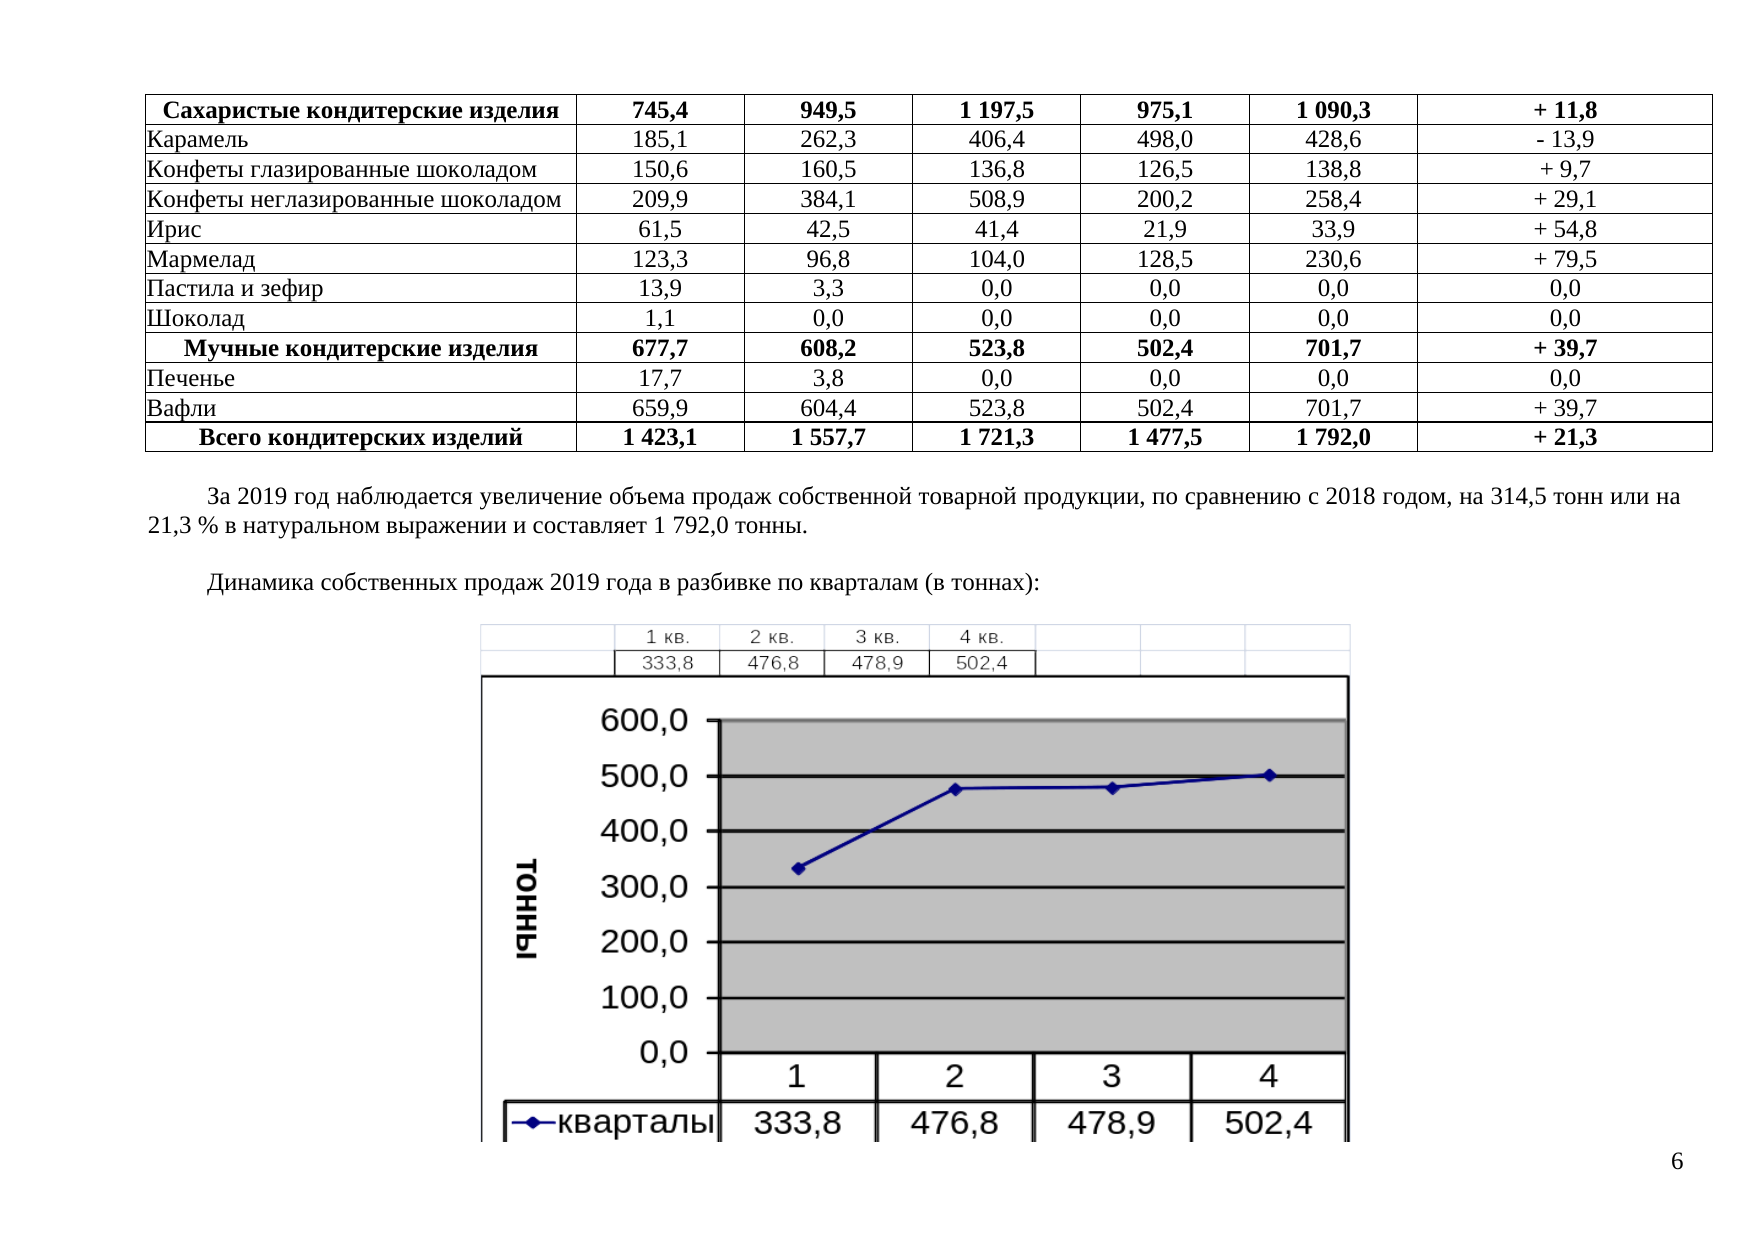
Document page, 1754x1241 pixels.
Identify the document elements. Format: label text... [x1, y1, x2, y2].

table_cell 3,3 [745, 274, 912, 302]
table_cell 209,9 [577, 184, 744, 213]
text Динамика собственных продаж 2019 года в разбивке по кварталам (в тоннах): [148, 567, 1683, 596]
table_cell + 54,8 [1418, 214, 1712, 243]
table_cell 200,2 [1081, 184, 1249, 213]
table_cell 975,1 [1081, 95, 1249, 123]
table_cell 523,8 [913, 333, 1080, 362]
table_cell Печенье [146, 363, 576, 392]
table_cell 258,4 [1250, 184, 1417, 213]
table_cell 0,0 [1081, 363, 1249, 392]
table_cell + 21,3 [1418, 423, 1712, 451]
table_cell 262,3 [745, 125, 912, 153]
table_cell 1,1 [577, 303, 744, 332]
table_cell 608,2 [745, 333, 912, 362]
table_cell 0,0 [1081, 274, 1249, 302]
table_cell Конфеты неглазированные шоколадом [146, 184, 576, 213]
table_cell 230,6 [1250, 244, 1417, 272]
table_cell Ирис [146, 214, 576, 243]
table_cell 0,0 [1250, 303, 1417, 332]
table_cell 128,5 [1081, 244, 1249, 272]
table_cell 123,3 [577, 244, 744, 272]
table_cell 0,0 [1418, 363, 1712, 392]
table_cell 126,5 [1081, 154, 1249, 183]
table_cell 0,0 [1250, 363, 1417, 392]
table_cell + 79,5 [1418, 244, 1712, 272]
table_cell 0,0 [913, 363, 1080, 392]
table_cell 1 721,3 [913, 423, 1080, 451]
table_cell 0,0 [745, 303, 912, 332]
table_cell 384,1 [745, 184, 912, 213]
table_cell 17,7 [577, 363, 744, 392]
table_cell Мармелад [146, 244, 576, 272]
table_cell Карамель [146, 125, 576, 153]
table_cell Вафли [146, 393, 576, 421]
table_cell 136,8 [913, 154, 1080, 183]
table_cell 502,4 [1081, 393, 1249, 421]
table_cell 0,0 [913, 274, 1080, 302]
table_cell 1 477,5 [1081, 423, 1249, 451]
table_cell 0,0 [1418, 274, 1712, 302]
table_cell 1 557,7 [745, 423, 912, 451]
table_cell 1 090,3 [1250, 95, 1417, 123]
table_cell 1 197,5 [913, 95, 1080, 123]
table_cell 61,5 [577, 214, 744, 243]
table_cell 160,5 [745, 154, 912, 183]
table_cell 185,1 [577, 125, 744, 153]
table_cell 150,6 [577, 154, 744, 183]
table_cell 949,5 [745, 95, 912, 123]
text За 2019 год наблюдается увеличение объема продаж собственной товарной продукции, по сравнению с 2018 годом, на 314,5 тонн или на 21,3 % в натуральном выражении и составляет 1 792,0 тонны. [148, 481, 1683, 538]
table_cell 3,8 [745, 363, 912, 392]
table_cell + 39,7 [1418, 333, 1712, 362]
table_cell - 13,9 [1418, 125, 1712, 153]
table_cell 13,9 [577, 274, 744, 302]
table_cell 701,7 [1250, 333, 1417, 362]
table_cell 701,7 [1250, 393, 1417, 421]
table_cell 428,6 [1250, 125, 1417, 153]
table_cell 21,9 [1081, 214, 1249, 243]
table_cell 498,0 [1081, 125, 1249, 153]
table_cell 1 423,1 [577, 423, 744, 451]
table_cell 104,0 [913, 244, 1080, 272]
table_cell + 39,7 [1418, 393, 1712, 421]
table_cell 96,8 [745, 244, 912, 272]
table_cell 677,7 [577, 333, 744, 362]
table_cell 33,9 [1250, 214, 1417, 243]
table_cell Конфеты глазированные шоколадом [146, 154, 576, 183]
table_cell 659,9 [577, 393, 744, 421]
table_cell 42,5 [745, 214, 912, 243]
table_cell 0,0 [1081, 303, 1249, 332]
table_cell 1 792,0 [1250, 423, 1417, 451]
table_cell Пастила и зефир [146, 274, 576, 302]
table_cell Всего кондитерских изделий [146, 423, 576, 451]
table_cell 0,0 [913, 303, 1080, 332]
table_cell 523,8 [913, 393, 1080, 421]
table_cell 745,4 [577, 95, 744, 123]
table_cell 0,0 [1418, 303, 1712, 332]
table_cell + 29,1 [1418, 184, 1712, 213]
table_cell Мучные кондитерские изделия [146, 333, 576, 362]
table_cell + 9,7 [1418, 154, 1712, 183]
table_cell 502,4 [1081, 333, 1249, 362]
table_cell 604,4 [745, 393, 912, 421]
table_cell 138,8 [1250, 154, 1417, 183]
table_cell Сахаристые кондитерские изделия [146, 95, 576, 123]
table_cell + 11,8 [1418, 95, 1712, 123]
table_cell 0,0 [1250, 274, 1417, 302]
table_cell Шоколад [146, 303, 576, 332]
table_cell 508,9 [913, 184, 1080, 213]
table_cell 406,4 [913, 125, 1080, 153]
table_cell 41,4 [913, 214, 1080, 243]
